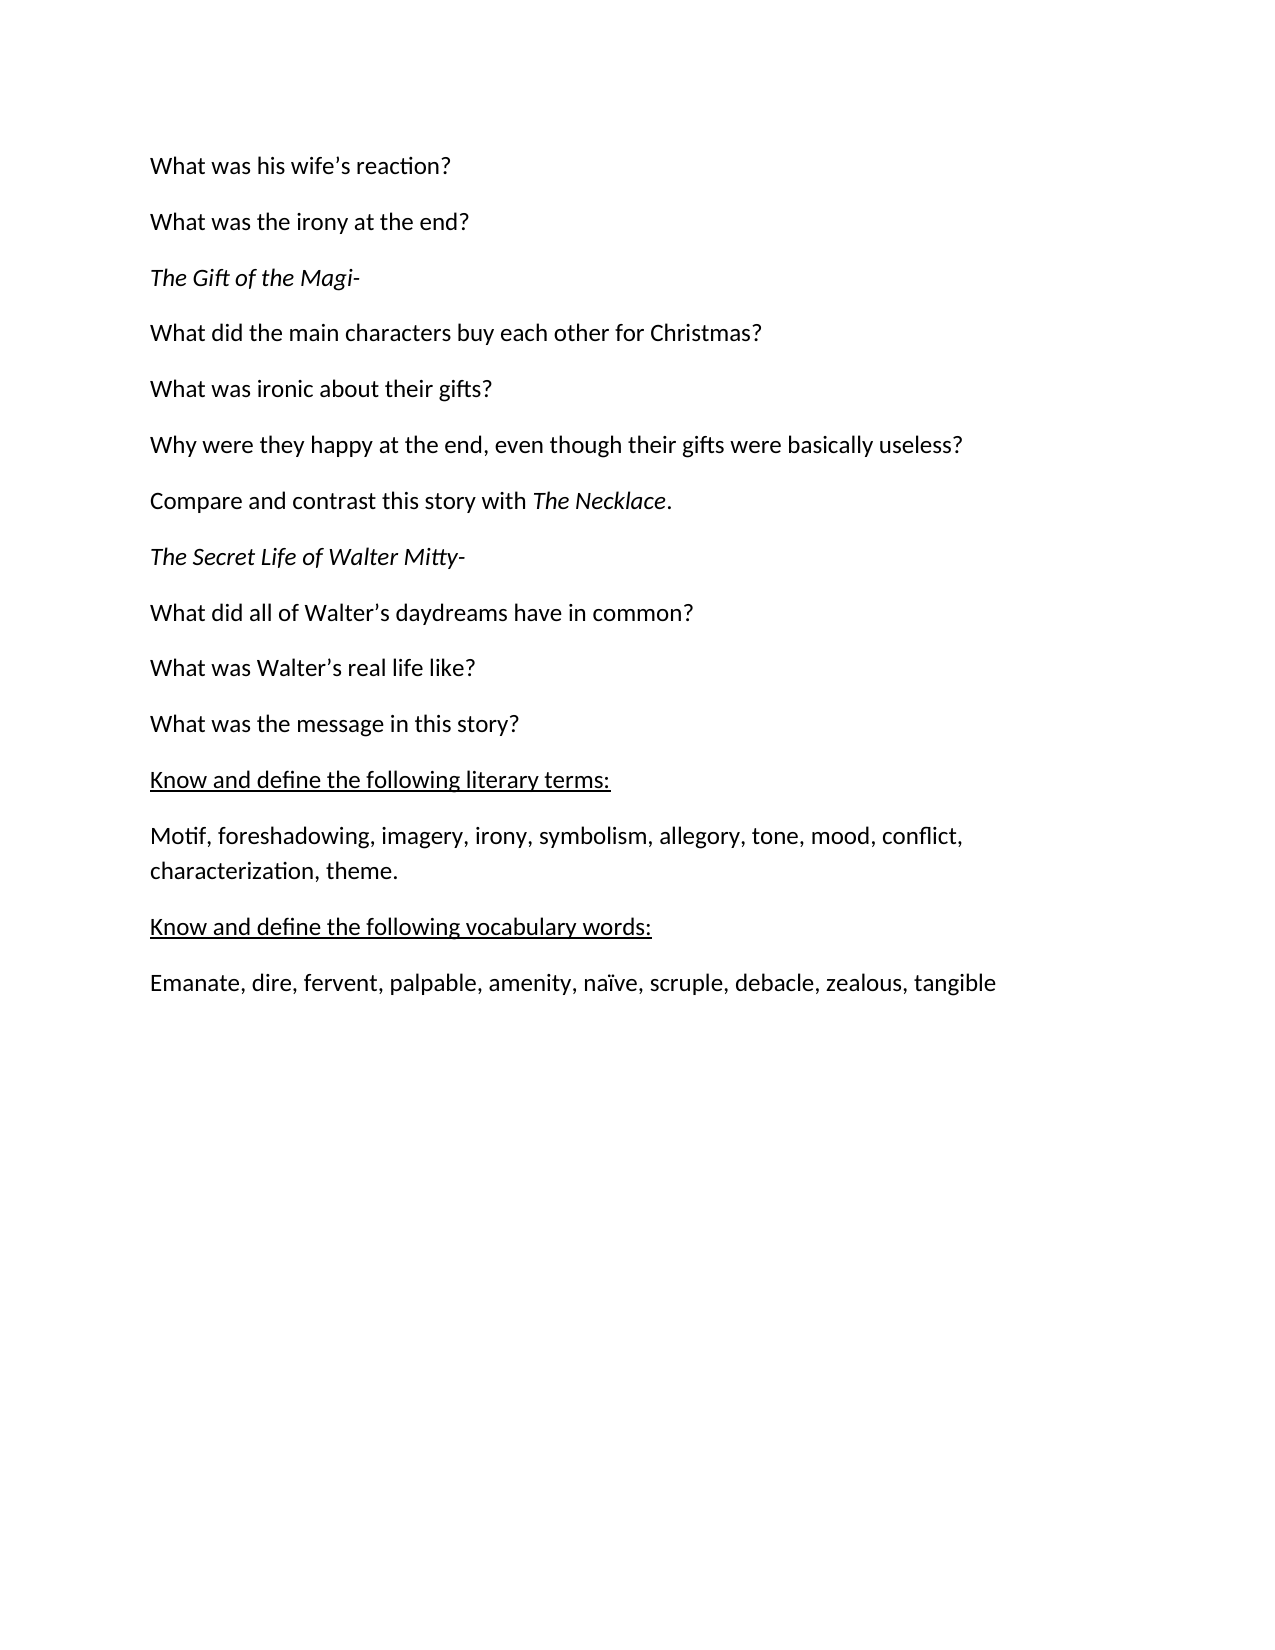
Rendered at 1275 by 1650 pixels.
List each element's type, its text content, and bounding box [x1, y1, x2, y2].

text Why were they happy at the end, even though their gifts were basically useless? [150, 429, 1125, 460]
text Motif, foreshadowing, imagery, irony, symbolism, allegory, tone, mood, conflict, characterization, theme. [150, 820, 1125, 886]
text Emanate, dire, fervent, palpable, amenity, naïve, scruple, debacle, zealous, tangible [150, 967, 1125, 997]
text What did all of Walter’s daydreams have in common? [150, 597, 1125, 627]
text The Secret Life of Walter Mitty- [150, 541, 1125, 571]
text What did the main characters buy each other for Christmas? [150, 317, 1125, 348]
text What was his wife’s reaction? [150, 150, 1125, 181]
text Know and define the following vocabulary words: [150, 911, 1125, 941]
text The Gift of the Magi- [150, 262, 1125, 292]
text What was the irony at the end? [150, 206, 1125, 236]
text What was Walter’s real life like? [150, 652, 1125, 683]
text Know and define the following literary terms: [150, 764, 1125, 795]
text What was the message in this story? [150, 708, 1125, 739]
text What was ironic about their gifts? [150, 373, 1125, 404]
text Compare and contrast this story with The Necklace. [150, 485, 1125, 516]
